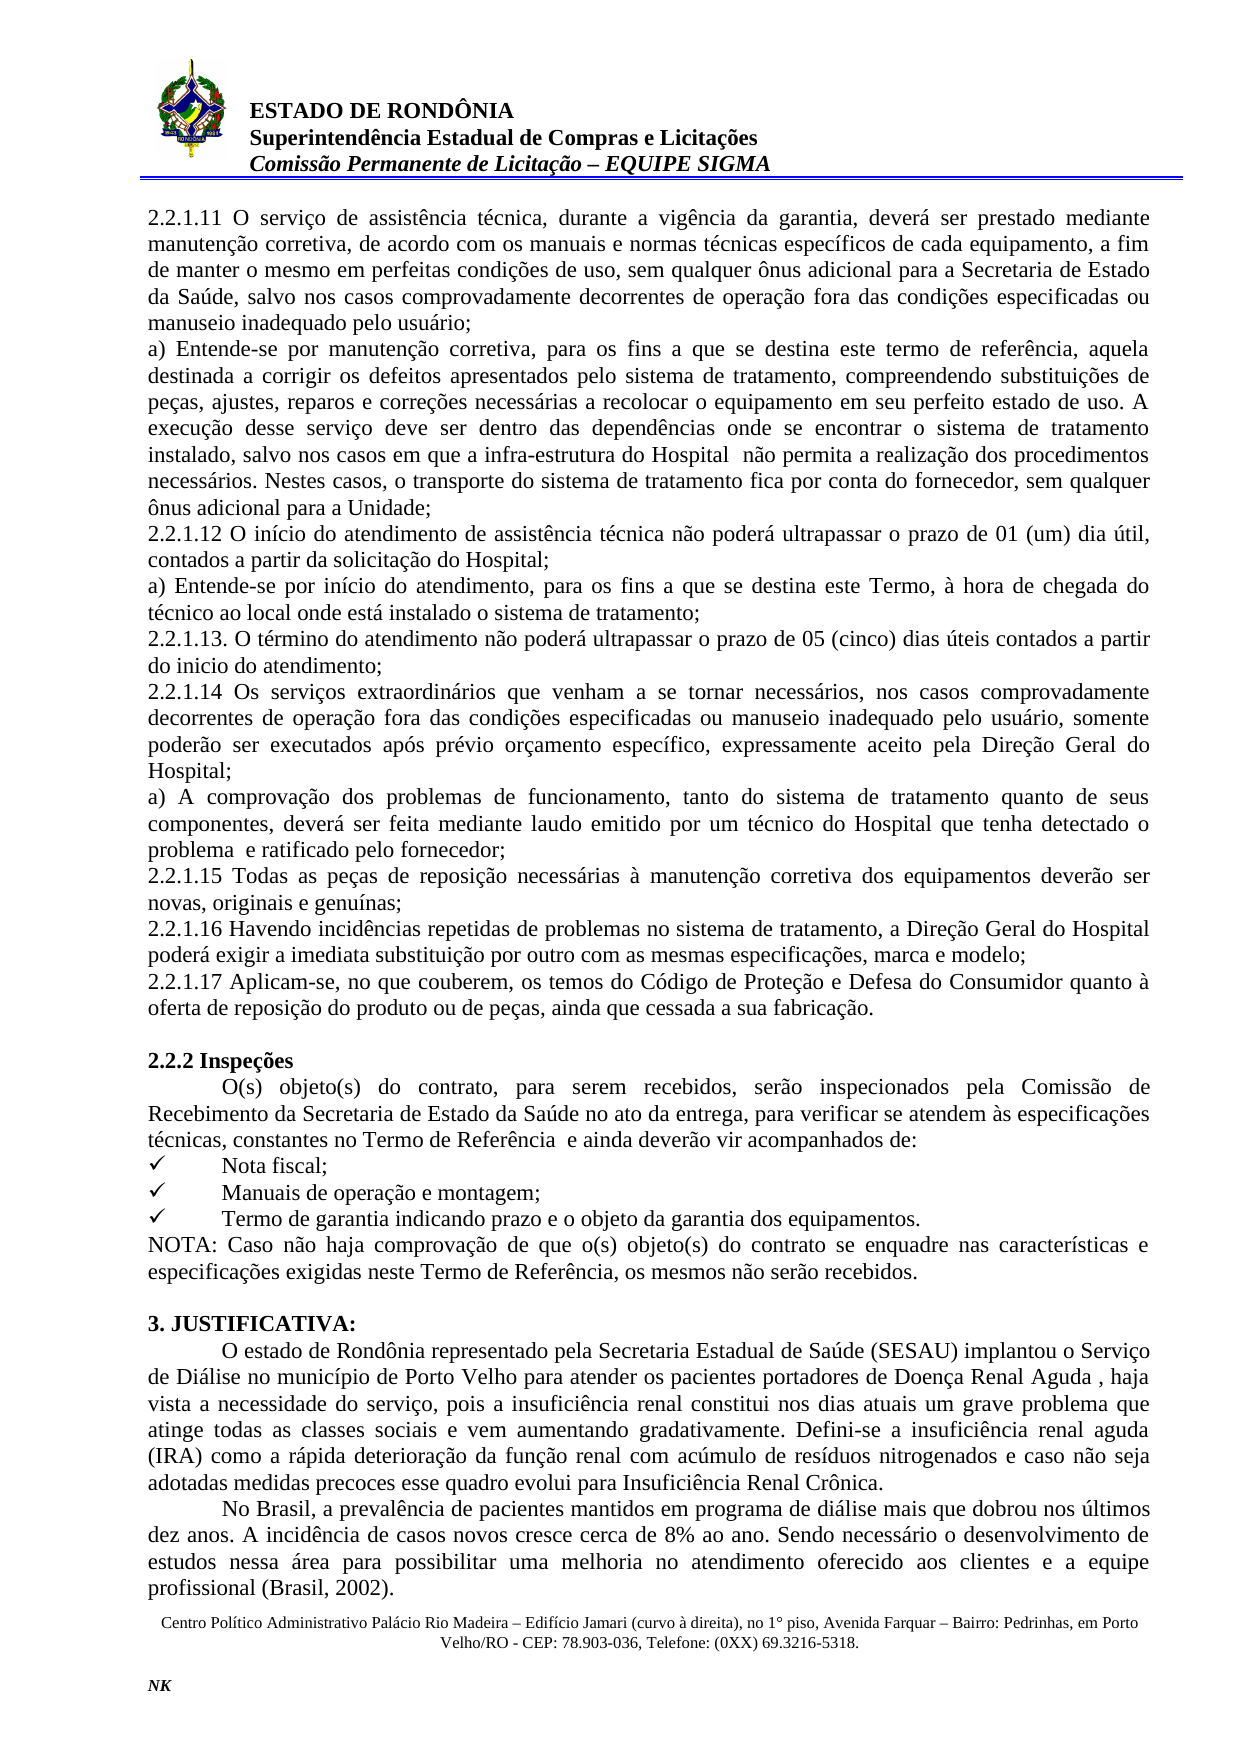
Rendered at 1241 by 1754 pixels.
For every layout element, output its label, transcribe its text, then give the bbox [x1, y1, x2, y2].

text 2.2.1.12 O início do atendimento de assistência técnica não poderá ultrapassar o prazo de 01 (um) dia útil, contados a partir da solicitação do Hospital; [148, 520, 1152, 573]
text O(s) objeto(s) do contrato, para serem recebidos, serão inspecionados pela Comissão de Recebimento da Secretaria de Estado da Saúde no ato da entrega, para verificar se atendem às especificações técnicas, constantes no Termo de Referência e ainda deverão vir acompanhados de: [148, 1073, 1152, 1152]
list Nota fiscal; [148, 1152, 1152, 1179]
text a) Entende-se por manutenção corretiva, para os fins a que se destina este termo de referência, aquela destinada a corrigir os defeitos apresentados pelo sistema de tratamento, compreendendo substituições de peças, ajustes, reparos e correções necessárias a recolocar o equipamento em seu perfeito estado de uso. A execução desse serviço deve ser dentro das dependências onde se encontrar o sistema de tratamento instalado, salvo nos casos em que a infra-estrutura do Hospital não permita a realização dos procedimentos necessários. Nestes casos, o transporte do sistema de tratamento fica por conta do fornecedor, sem qualquer ônus adicional para a Unidade; [148, 335, 1152, 520]
text a) Entende-se por início do atendimento, para os fins a que se destina este Termo, à hora de chegada do técnico ao local onde está instalado o sistema de tratamento; [148, 573, 1152, 625]
text a) A comprovação dos problemas de funcionamento, tanto do sistema de tratamento quanto de seus componentes, deverá ser feita mediante laudo emitido por um técnico do Hospital que tenha detectado o problema e ratificado pelo fornecedor; [148, 783, 1152, 862]
text NOTA: Caso não haja comprovação de que o(s) objeto(s) do contrato se enquadre nas características e especificações exigidas neste Termo de Referência, os mesmos não serão recebidos. [148, 1231, 1152, 1284]
text 2.2.1.15 Todas as peças de reposição necessárias à manutenção corretiva dos equipamentos deverão ser novas, originais e genuínas; [148, 862, 1152, 915]
list Manuais de operação e montagem; [148, 1179, 1152, 1205]
text 2.2.1.11 O serviço de assistência técnica, durante a vigência da garantia, deverá ser prestado mediante manutenção corretiva, de acordo com os manuais e normas técnicas específicos de cada equipamento, a fim de manter o mesmo em perfeitas condições de uso, sem qualquer ônus adicional para a Secretaria de Estado da Saúde, salvo nos casos comprovadamente decorrentes de operação fora das condições especificadas ou manuseio inadequado pelo usuário; [148, 204, 1152, 335]
text 2.2.1.14 Os serviços extraordinários que venham a se tornar necessários, nos casos comprovadamente decorrentes de operação fora das condições especificadas ou manuseio inadequado pelo usuário, somente poderão ser executados após prévio orçamento específico, expressamente aceito pela Direção Geral do Hospital; [148, 678, 1152, 783]
text 2.2.1.16 Havendo incidências repetidas de problemas no sistema de tratamento, a Direção Geral do Hospital poderá exigir a imediata substituição por outro com as mesmas especificações, marca e modelo; [148, 915, 1152, 968]
text 3. JUSTIFICATIVA: [148, 1311, 1152, 1337]
list Termo de garantia indicando prazo e o objeto da garantia dos equipamentos. [148, 1205, 1152, 1231]
text No Brasil, a prevalência de pacientes mantidos em programa de diálise mais que dobrou nos últimos dez anos. A incidência de casos novos cresce cerca de 8% ao ano. Sendo necessário o desenvolvimento de estudos nessa área para possibilitar uma melhoria no atendimento oferecido aos clientes e a equipe profissional (Brasil, 2002). [148, 1495, 1152, 1600]
text 2.2.1.17 Aplicam-se, no que couberem, os temos do Código de Proteção e Defesa do Consumidor quanto à oferta de reposição do produto ou de peças, ainda que cessada a sua fabricação. [148, 968, 1152, 1021]
text 2.2.1.13. O término do atendimento não poderá ultrapassar o prazo de 05 (cinco) dias úteis contados a partir do inicio do atendimento; [148, 625, 1152, 678]
text O estado de Rondônia representado pela Secretaria Estadual de Saúde (SESAU) implantou o Serviço de Diálise no município de Porto Velho para atender os pacientes portadores de Doença Renal Aguda , haja vista a necessidade do serviço, pois a insuficiência renal constitui nos dias atuais um grave problema que atinge todas as classes sociais e vem aumentando gradativamente. Defini-se a insuficiência renal aguda (IRA) como a rápida deterioração da função renal com acúmulo de resíduos nitrogenados e caso não seja adotadas medidas precoces esse quadro evolui para Insuficiência Renal Crônica. [148, 1337, 1152, 1495]
text 2.2.2 Inspeções [148, 1047, 1152, 1073]
picture [155, 59, 228, 159]
